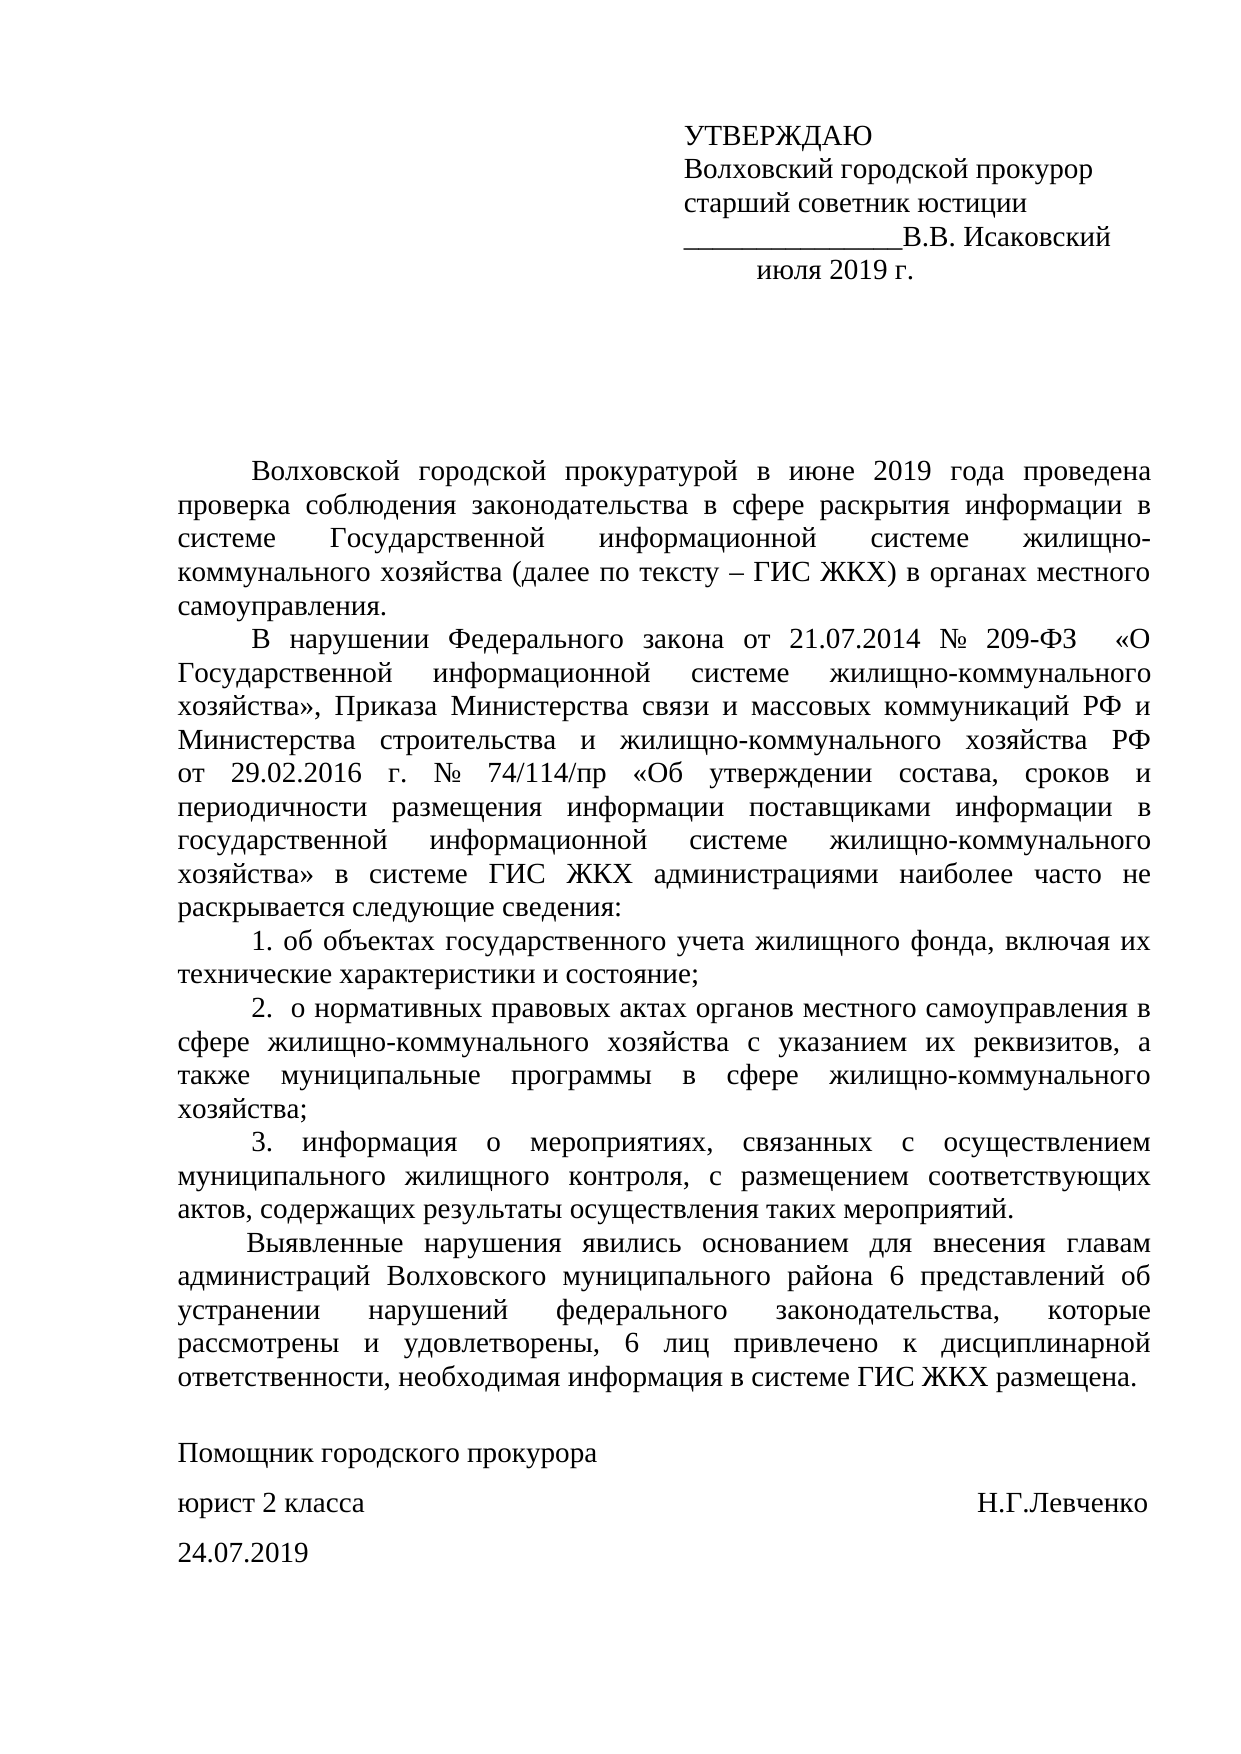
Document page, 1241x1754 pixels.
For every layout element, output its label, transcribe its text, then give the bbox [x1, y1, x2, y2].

text 1. об объектах государственного учета жилищного фонда, включая их технические характеристики и состояние; [177, 923, 1152, 990]
text 3. информация о мероприятиях, связанных с осуществлением муниципального жилищного контроля, с размещением соответствующих актов, содержащих результаты осуществления таких мероприятий. [177, 1124, 1152, 1225]
text В нарушении Федерального закона от 21.07.2014 № 209-ФЗ «О Государственной информационной системе жилищно-коммунального хозяйства», Приказа Министерства связи и массовых коммуникаций РФ и Министерства строительства и жилищно-коммунального хозяйства РФ от 29.02.2016 г. № 74/114/пр «Об утверждении состава, сроков и периодичности размещения информации поставщиками информации в государственной информационной системе жилищно-коммунального хозяйства» в системе ГИС ЖКХ администрациями наиболее часто не раскрывается следующие сведения: [177, 621, 1152, 923]
text Волховский городской прокурор [683, 152, 1152, 185]
text Волховской городской прокуратурой в июне 2019 года проведена проверка соблюдения законодательства в сфере раскрытия информации в системе Государственной информационной системе жилищно-коммунального хозяйства (далее по тексту – ГИС ЖКХ) в органах местного самоуправления. [177, 453, 1152, 621]
text июля . [683, 252, 1152, 286]
text УТВЕРЖДАЮ [683, 118, 1152, 152]
text юрист 2 класса Н.Г.Левченко [177, 1493, 1152, 1518]
text _______________В.В. Исаковский [683, 219, 1152, 252]
text Помощник городского прокурора [177, 1443, 1152, 1468]
text 2. о нормативных правовых актах органов местного самоуправления в сфере жилищно-коммунального хозяйства с указанием их реквизитов, а также муниципальные программы в сфере жилищно-коммунального хозяйства; [177, 990, 1152, 1124]
text старший советник юстиции [683, 185, 1152, 219]
text Выявленные нарушения явились основанием для внесения главам администраций Волховского муниципального района 6 представлений об устранении нарушений федерального законодательства, которые рассмотрены и удовлетворены, 6 лиц привлечено к дисциплинарной ответственности, необходимая информация в системе ГИС ЖКХ размещена. [177, 1225, 1152, 1393]
text 24.07.2019 [177, 1543, 1152, 1568]
